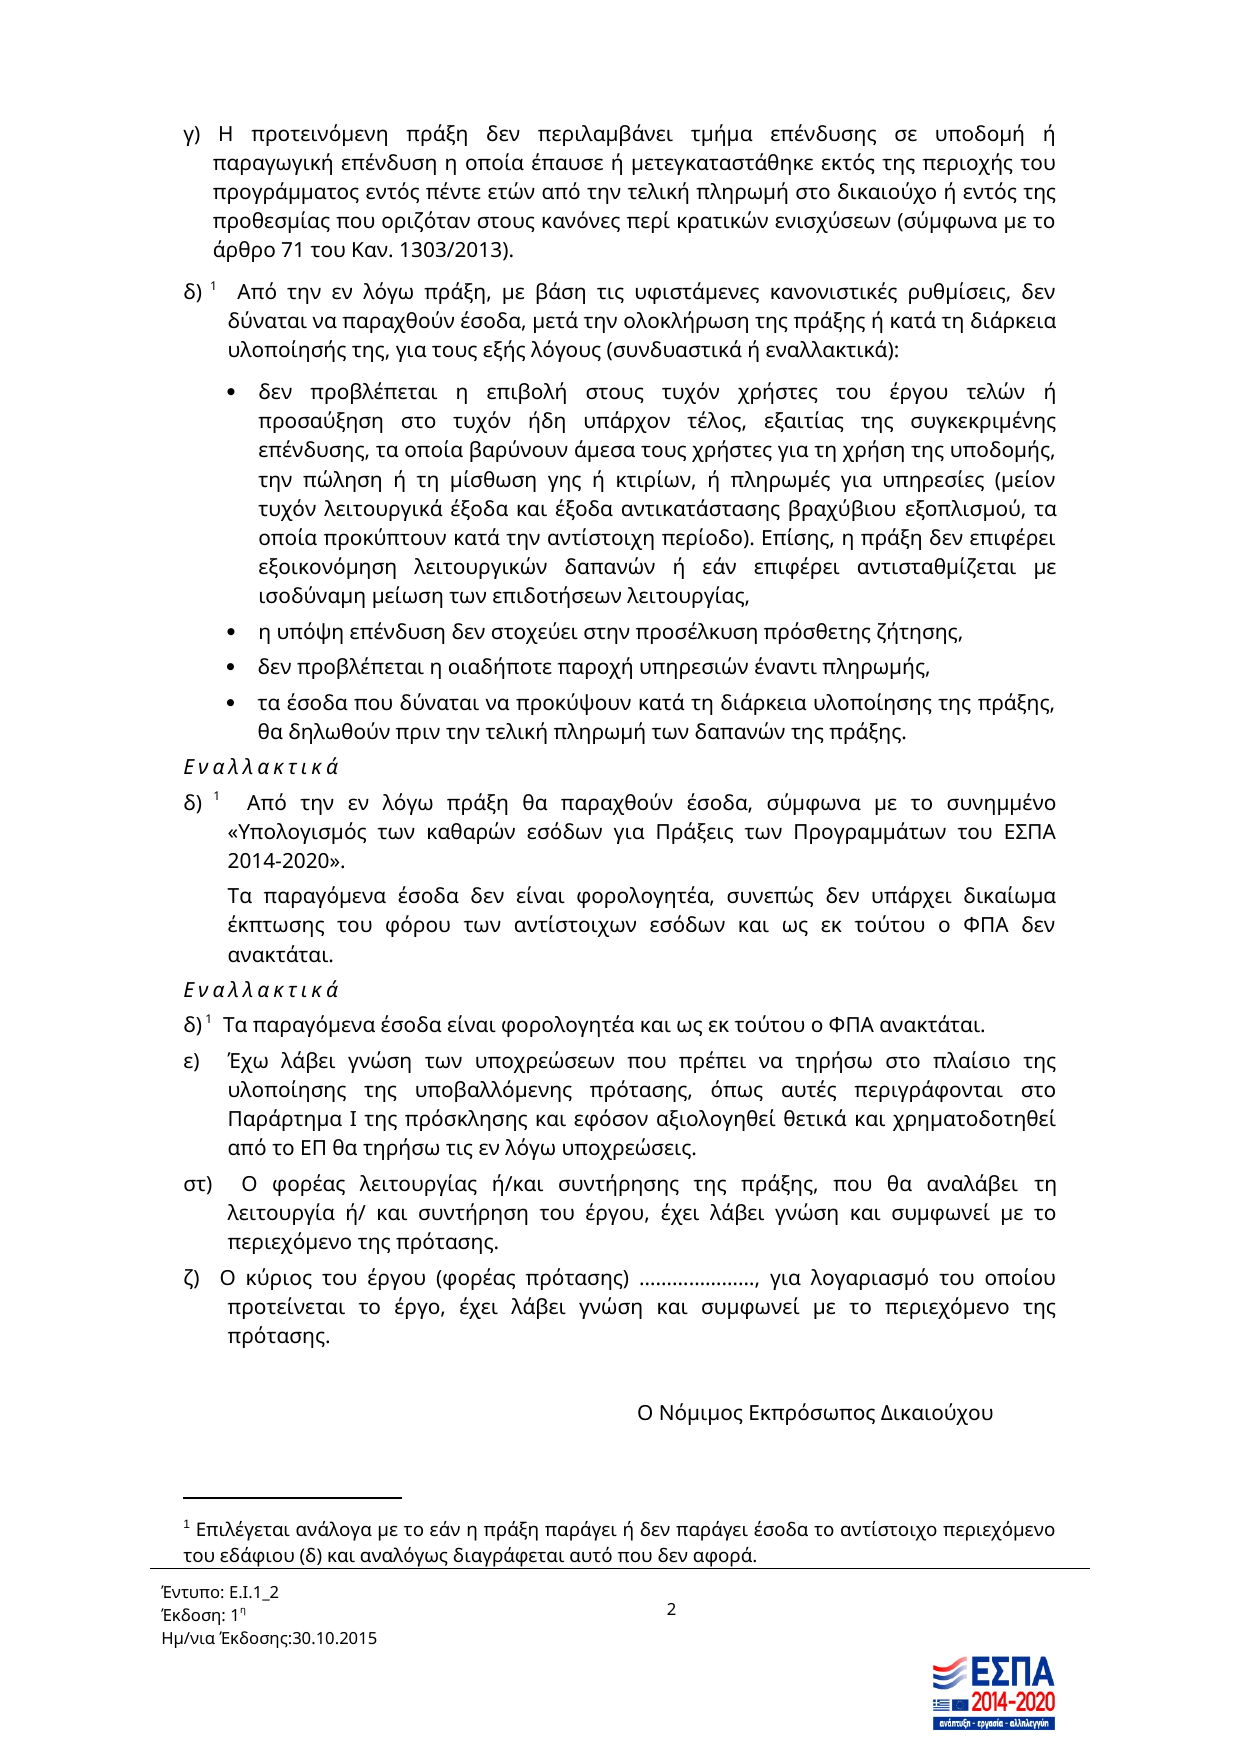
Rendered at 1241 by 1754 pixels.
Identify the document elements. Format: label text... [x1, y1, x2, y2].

text γ) Η προτεινόμενη πράξη δεν περιλαμβάνει τμήμα επένδυσης σε υποδομή ή παραγωγική επένδυση η οποία έπαυσε ή μετεγκαταστάθηκε εκτός της περιοχής του προγράμματος εντός πέντε ετών από την τελική πληρωμή στο δικαιούχο ή εντός της προθεσμίας που οριζόταν στους κανόνες περί κρατικών ενισχύσεων (σύμφωνα με το άρθρο 71 του Καν. 1303/2013). [183, 118, 1057, 264]
text δ) 1 Τα παραγόμενα έσοδα είναι φορολογητέα και ως εκ τούτου ο ΦΠΑ ανακτάται. [183, 1010, 1057, 1039]
text δ) Από την εν λόγω πράξη, με βάση τις υφιστάμενες κανονιστικές ρυθμίσεις, δεν δύναται να παραχθούν έσοδα, μετά την ολοκλήρωση της πράξης ή κατά τη διάρκεια υλοποίησής της, για τους εξής λόγους (συνδυαστικά ή εναλλακτικά): [183, 276, 1057, 364]
list η υπόψη επένδυση δεν στοχεύει στην προσέλκυση πρόσθετης ζήτησης, [227, 616, 1057, 645]
text στ) Ο φορέας λειτουργίας ή/και συντήρησης της πράξης, που θα αναλάβει τη λειτουργία ή/ και συντήρηση του έργου, έχει λάβει γνώση και συμφωνεί με το περιεχόμενο της πρότασης. [183, 1168, 1057, 1256]
picture [929, 1654, 1058, 1732]
table_header Ο Νόμιμος Εκπρόσωπος Δικαιούχου [573, 1391, 1057, 1489]
list τα έσοδα που δύναται να προκύψουν κατά τη διάρκεια υλοποίησης της πράξης, θα δηλωθούν πριν την τελική πληρωμή των δαπανών της πράξης. [227, 687, 1057, 745]
text Τα παραγόμενα έσοδα δεν είναι φορολογητέα, συνεπώς δεν υπάρχει δικαίωμα έκπτωσης του φόρου των αντίστοιχων εσόδων και ως εκ τούτου ο ΦΠΑ δεν ανακτάται. [227, 881, 1057, 968]
list δεν προβλέπεται η επιβολή στους τυχόν χρήστες του έργου τελών ή προσαύξηση στο τυχόν ήδη υπάρχον τέλος, εξαιτίας της συγκεκριμένης επένδυσης, τα οποία βαρύνουν άμεσα τους χρήστες για τη χρήση της υποδομής, την πώληση ή τη μίσθωση γης ή κτιρίων, ή πληρωμές για υπηρεσίες (μείον τυχόν λειτουργικά έξοδα και έξοδα αντικατάστασης βραχύβιου εξοπλισμού, τα οποία προκύπτουν κατά την αντίστοιχη περίοδο). Επίσης, η πράξη δεν επιφέρει εξοικονόμηση λειτουργικών δαπανών ή εάν επιφέρει αντισταθμίζεται με ισοδύναμη μείωση των επιδοτήσεων λειτουργίας, [227, 376, 1057, 610]
text ζ) Ο κύριος του έργου (φορέας πρότασης) …………………, για λογαριασμό του οποίου προτείνεται το έργο, έχει λάβει γνώση και συμφωνεί με το περιεχόμενο της πρότασης. [183, 1262, 1057, 1349]
list δεν προβλέπεται η οιαδήποτε παροχή υπηρεσιών έναντι πληρωμής, [227, 651, 1057, 681]
text δ) 1 Από την εν λόγω πράξη θα παραχθούν έσοδα, σύμφωνα με το συνημμένο «Υπολογισμός των καθαρών εσόδων για Πράξεις των Προγραμμάτων του ΕΣΠΑ 2014-2020». [183, 787, 1057, 874]
text Εναλλακτικά [183, 974, 1057, 1003]
text ε) Έχω λάβει γνώση των υποχρεώσεων που πρέπει να τηρήσω στο πλαίσιο της υλοποίησης της υποβαλλόμενης πρότασης, όπως αυτές περιγράφονται στο Παράρτημα Ι της πρόσκλησης και εφόσον αξιολογηθεί θετικά και χρηματοδοτηθεί από το ΕΠ θα τηρήσω τις εν λόγω υποχρεώσεις. [183, 1045, 1057, 1162]
text Εναλλακτικά [183, 751, 1057, 781]
